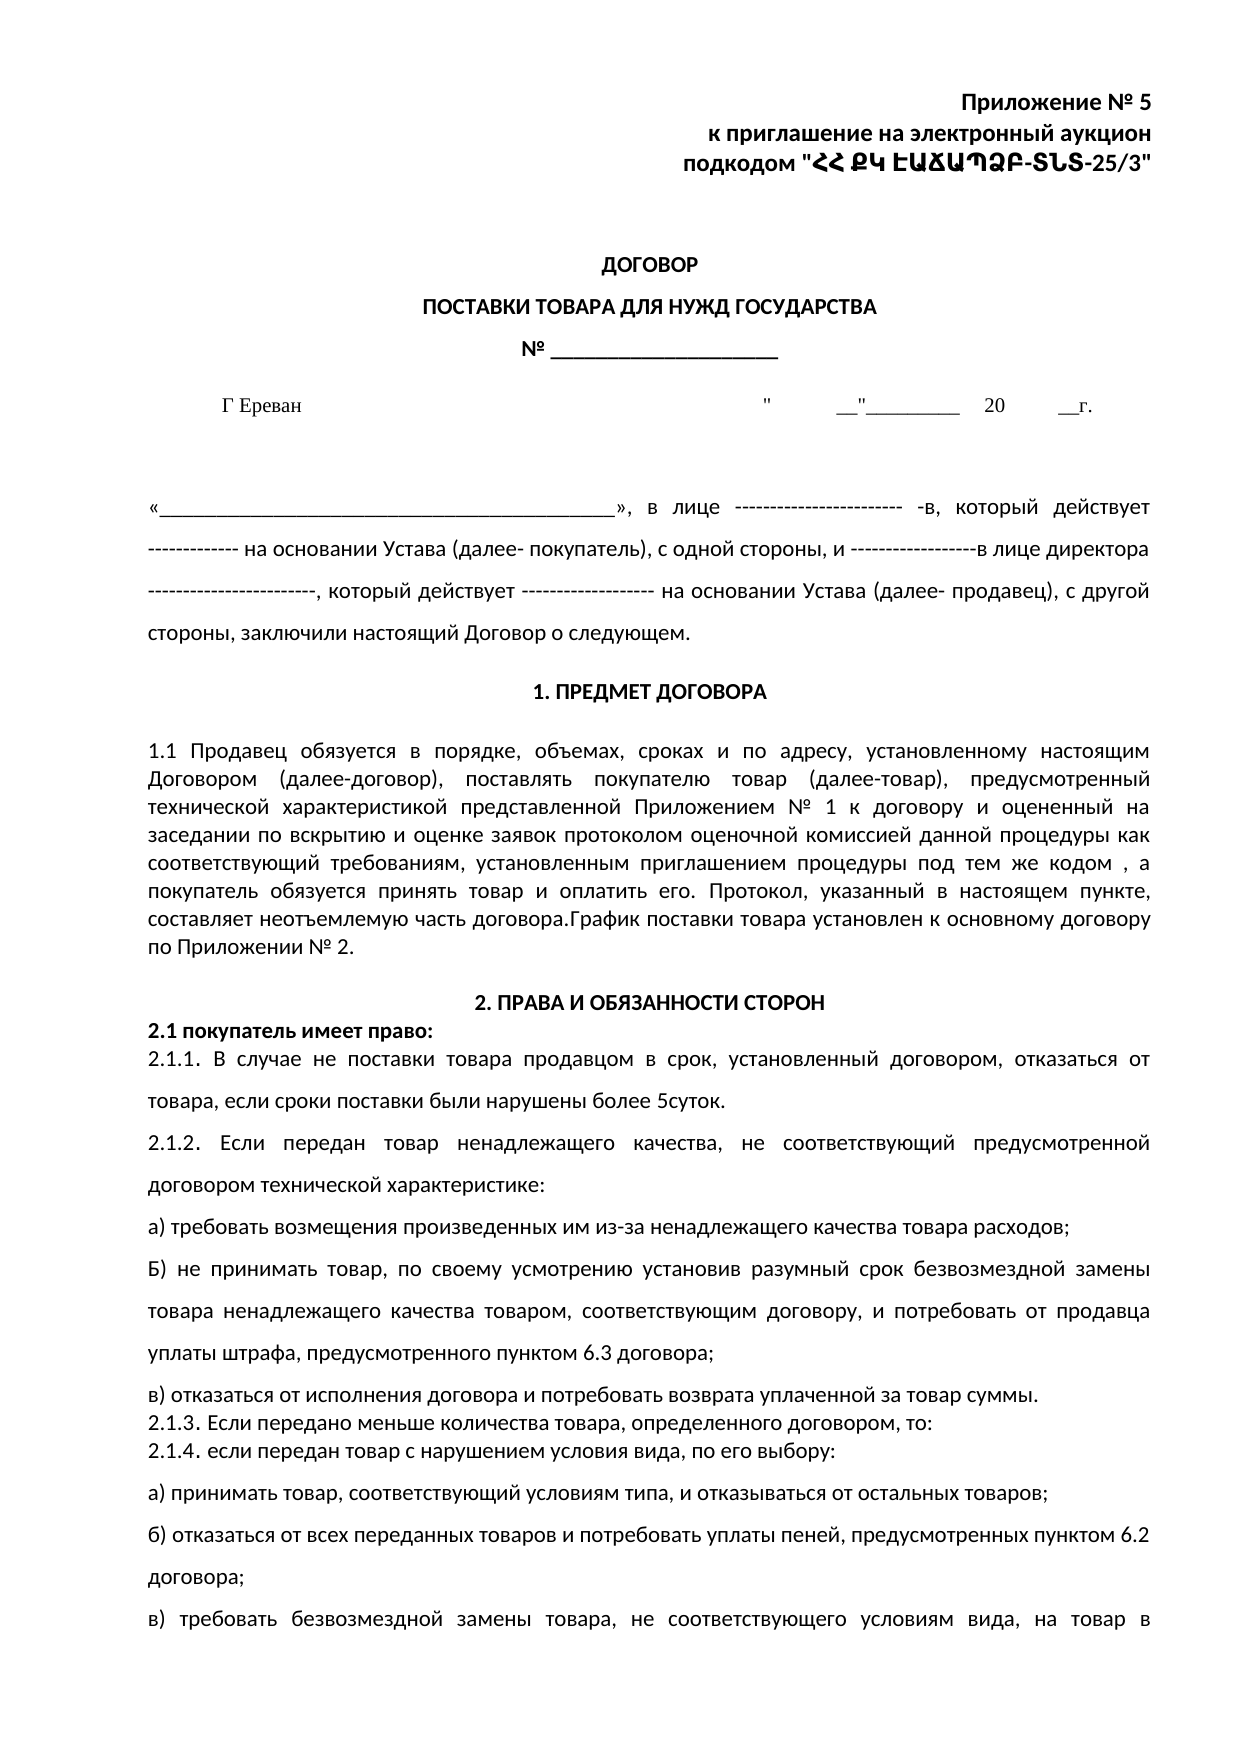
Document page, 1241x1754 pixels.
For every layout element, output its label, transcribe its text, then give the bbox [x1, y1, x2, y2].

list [148, 1604, 1152, 1632]
text 2.1 покупатель имеет право: [148, 1016, 1152, 1044]
text ПОСТАВКИ ТОВАРА ДЛЯ НУЖД ГОСУДАРСТВА [148, 292, 1152, 321]
table_header " __"_________ 20 __г. [620, 393, 1104, 434]
text к приглашение на электронный аукцион [177, 117, 1152, 147]
text 1.1 Продавец обязуется в порядке, объемах, сроках и по адресу, установленному настоящим Договором (далее-договор), поставлять покупателю товар (далее-товар), предусмотренный технической характеристикой представленной Приложением № 1 к договору и оцененный на заседании по вскрытию и оценке заявок протоколом оценочной комиссией данной процедуры как соответствующий требованиям, установленным приглашением процедуры под тем же кодом , а покупатель обязуется принять товар и оплатить его. Протокол, указанный в настоящем пункте, составляет неотъемлемую часть договора.График поставки товара установлен к основному договору по Приложении № 2. [148, 736, 1152, 960]
text в) отказаться от исполнения договора и потребовать возврата уплаченной за товар суммы. [148, 1380, 1152, 1408]
text подкодом "ՀՀ ՔԿ ԷԱՃԱՊՁԲ-ՏՆՏ-25/3" [177, 147, 1152, 178]
list 2.1.4․ если передан товар с нарушением условия вида, по его выбору: [148, 1436, 1152, 1464]
text 1. ПРЕДМЕТ ДОГОВОРА [148, 677, 1152, 705]
table_header Г Ереван [136, 393, 620, 434]
list Б) не принимать товар, по своему усмотрению установив разумный срок безвозмездной замены товара ненадлежащего качества товаром, соответствующим договору, и потребовать от продавца уплаты штрафа, предусмотренного пунктом 6.3 договора; [148, 1254, 1152, 1366]
list 2.1.1․ В случае не поставки товара продавцом в срок, установленный договором, отказаться от товара, если сроки поставки были нарушены более 5суток. [148, 1044, 1152, 1114]
list 2.1.2․ Если передан товар ненадлежащего качества, не соответствующий предусмотренной договором технической характеристике: [148, 1128, 1152, 1198]
text Приложение № 5 [148, 86, 1152, 117]
text 2.1.3․ Если передано меньше количества товара, определенного договором, то: [148, 1408, 1152, 1436]
text № ____________________ [148, 334, 1152, 362]
list б) отказаться от всех переданных товаров и потребовать уплаты пеней, предусмотренных пунктом 6.2 договора; [148, 1520, 1152, 1590]
text «________________________________________», в лице ------------------------ -в, который действует ------------- на основании Устава (далее- покупатель), с одной стороны, и ------------------в лице директора ------------------------, который действует ------------------- на основании Устава (далее- продавец), с другой стороны, заключили настоящий Договор о следующем. [148, 492, 1152, 646]
list а) требовать возмещения произведенных им из-за ненадлежащего качества товара расходов; [148, 1212, 1152, 1240]
list а) принимать товар, соответствующий условиям типа, и отказываться от остальных товаров; [148, 1478, 1152, 1506]
list 2. ПРАВА И ОБЯЗАННОСТИ СТОРОН [148, 988, 1152, 1016]
text ДОГОВОР [148, 251, 1152, 278]
